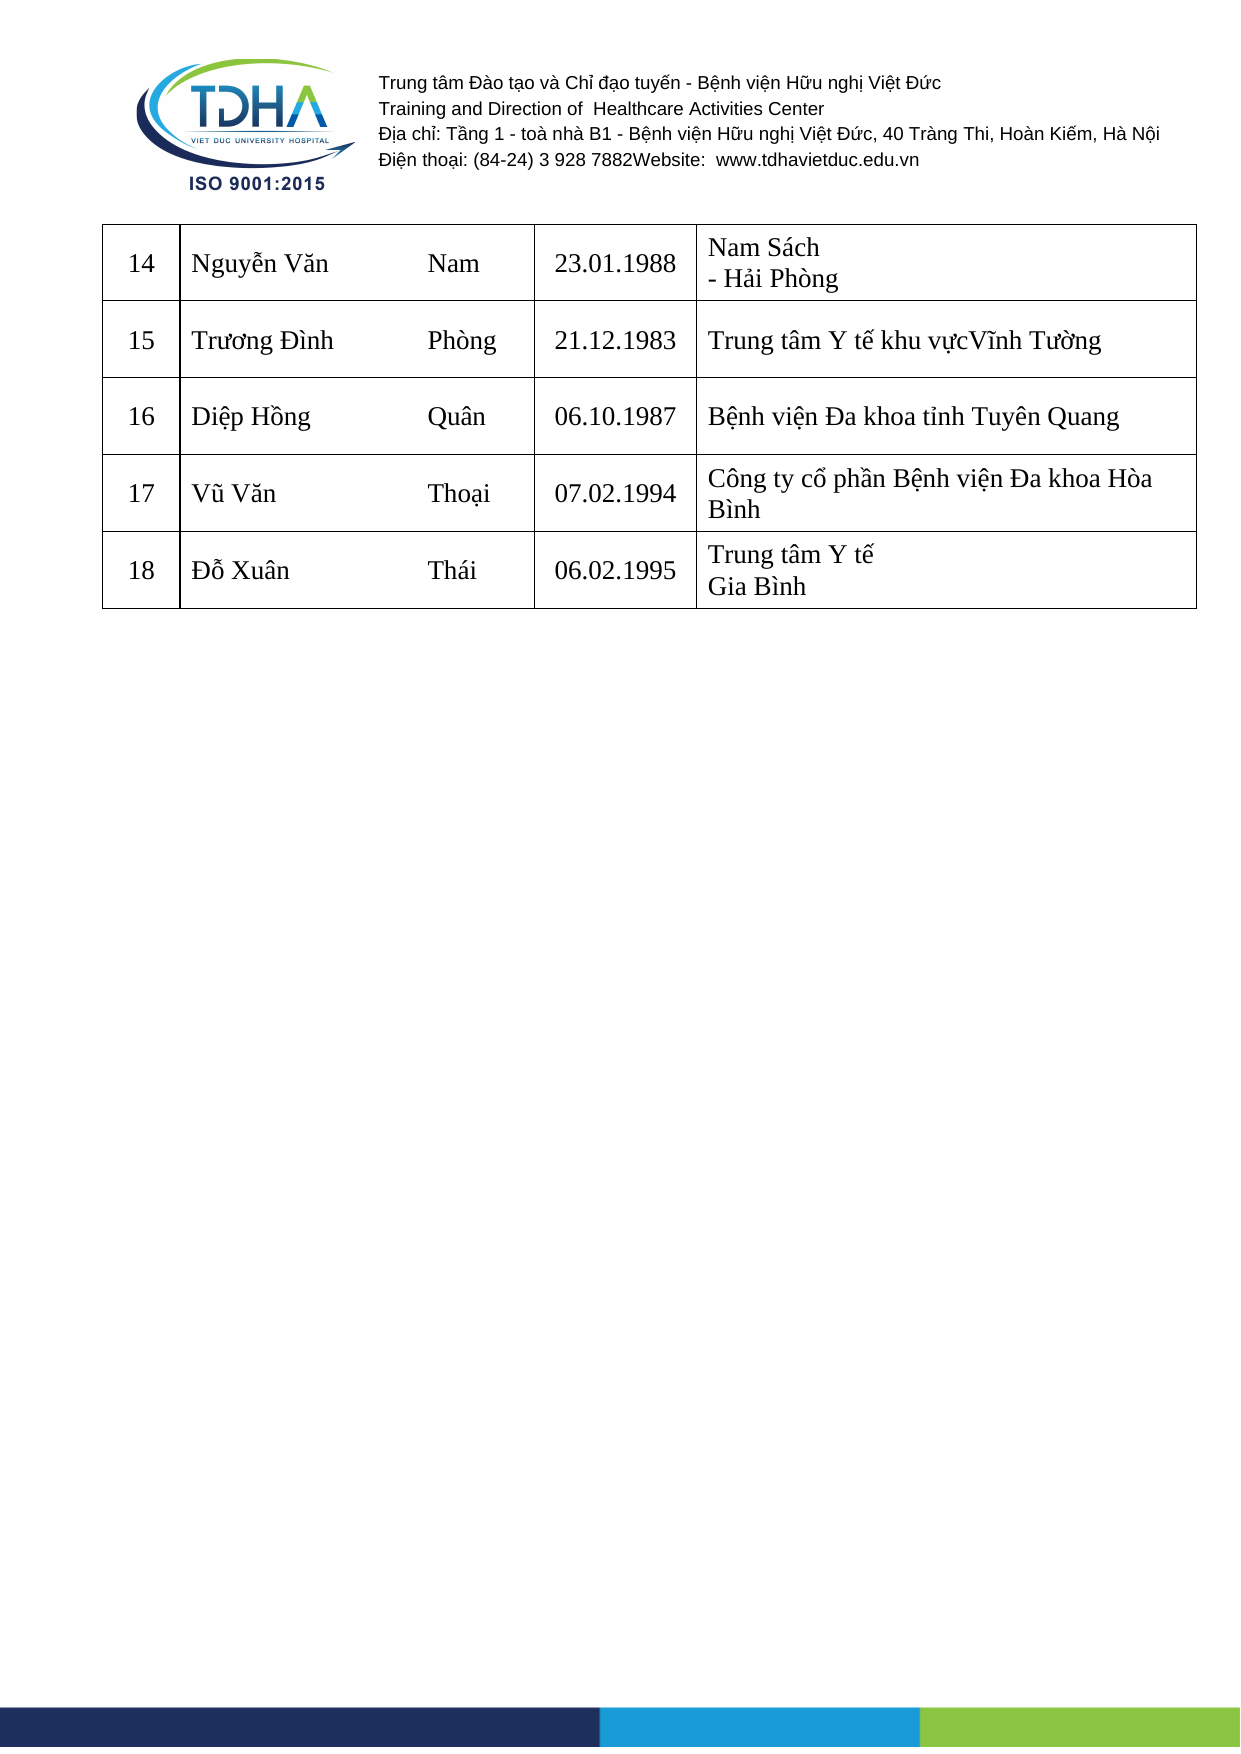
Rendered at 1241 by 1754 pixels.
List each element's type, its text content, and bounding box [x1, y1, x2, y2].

table_cell 07.02.1994 [535, 455, 696, 531]
table_cell Nam [416, 225, 534, 300]
table_cell Thoại [416, 455, 534, 531]
table_cell 06.02.1995 [535, 532, 696, 607]
table_cell 16 [103, 378, 179, 454]
table_cell Đỗ Xuân [181, 532, 416, 607]
picture [136, 59, 356, 197]
table_cell 06.10.1987 [535, 378, 696, 454]
table_cell Quân [416, 378, 534, 454]
table_cell Bệnh viện Đa khoa tỉnh Tuyên Quang [697, 378, 1196, 454]
table_cell Diệp Hồng [181, 378, 416, 454]
table_cell 18 [103, 532, 179, 607]
table_cell Nam Sách - Hải Phòng [697, 225, 1196, 300]
table_cell Trương Đình [181, 301, 416, 377]
table_cell 15 [103, 301, 179, 377]
table_cell 23.01.1988 [535, 225, 696, 300]
table_cell 21.12.1983 [535, 301, 696, 377]
table_cell Công ty cổ phần Bệnh viện Đa khoa Hòa Bình [697, 455, 1196, 531]
table_cell Phòng [416, 301, 534, 377]
table_cell Trung tâm Y tế Gia Bình [697, 532, 1196, 607]
picture [0, 1707, 1241, 1747]
table_cell Thái [416, 532, 534, 607]
table_cell 17 [103, 455, 179, 531]
table_cell Nguyễn Văn [181, 225, 416, 300]
table_cell Vũ Văn [181, 455, 416, 531]
table_cell 14 [103, 225, 179, 300]
table_cell Trung tâm Y tế khu vựcVĩnh Tường [697, 301, 1196, 377]
